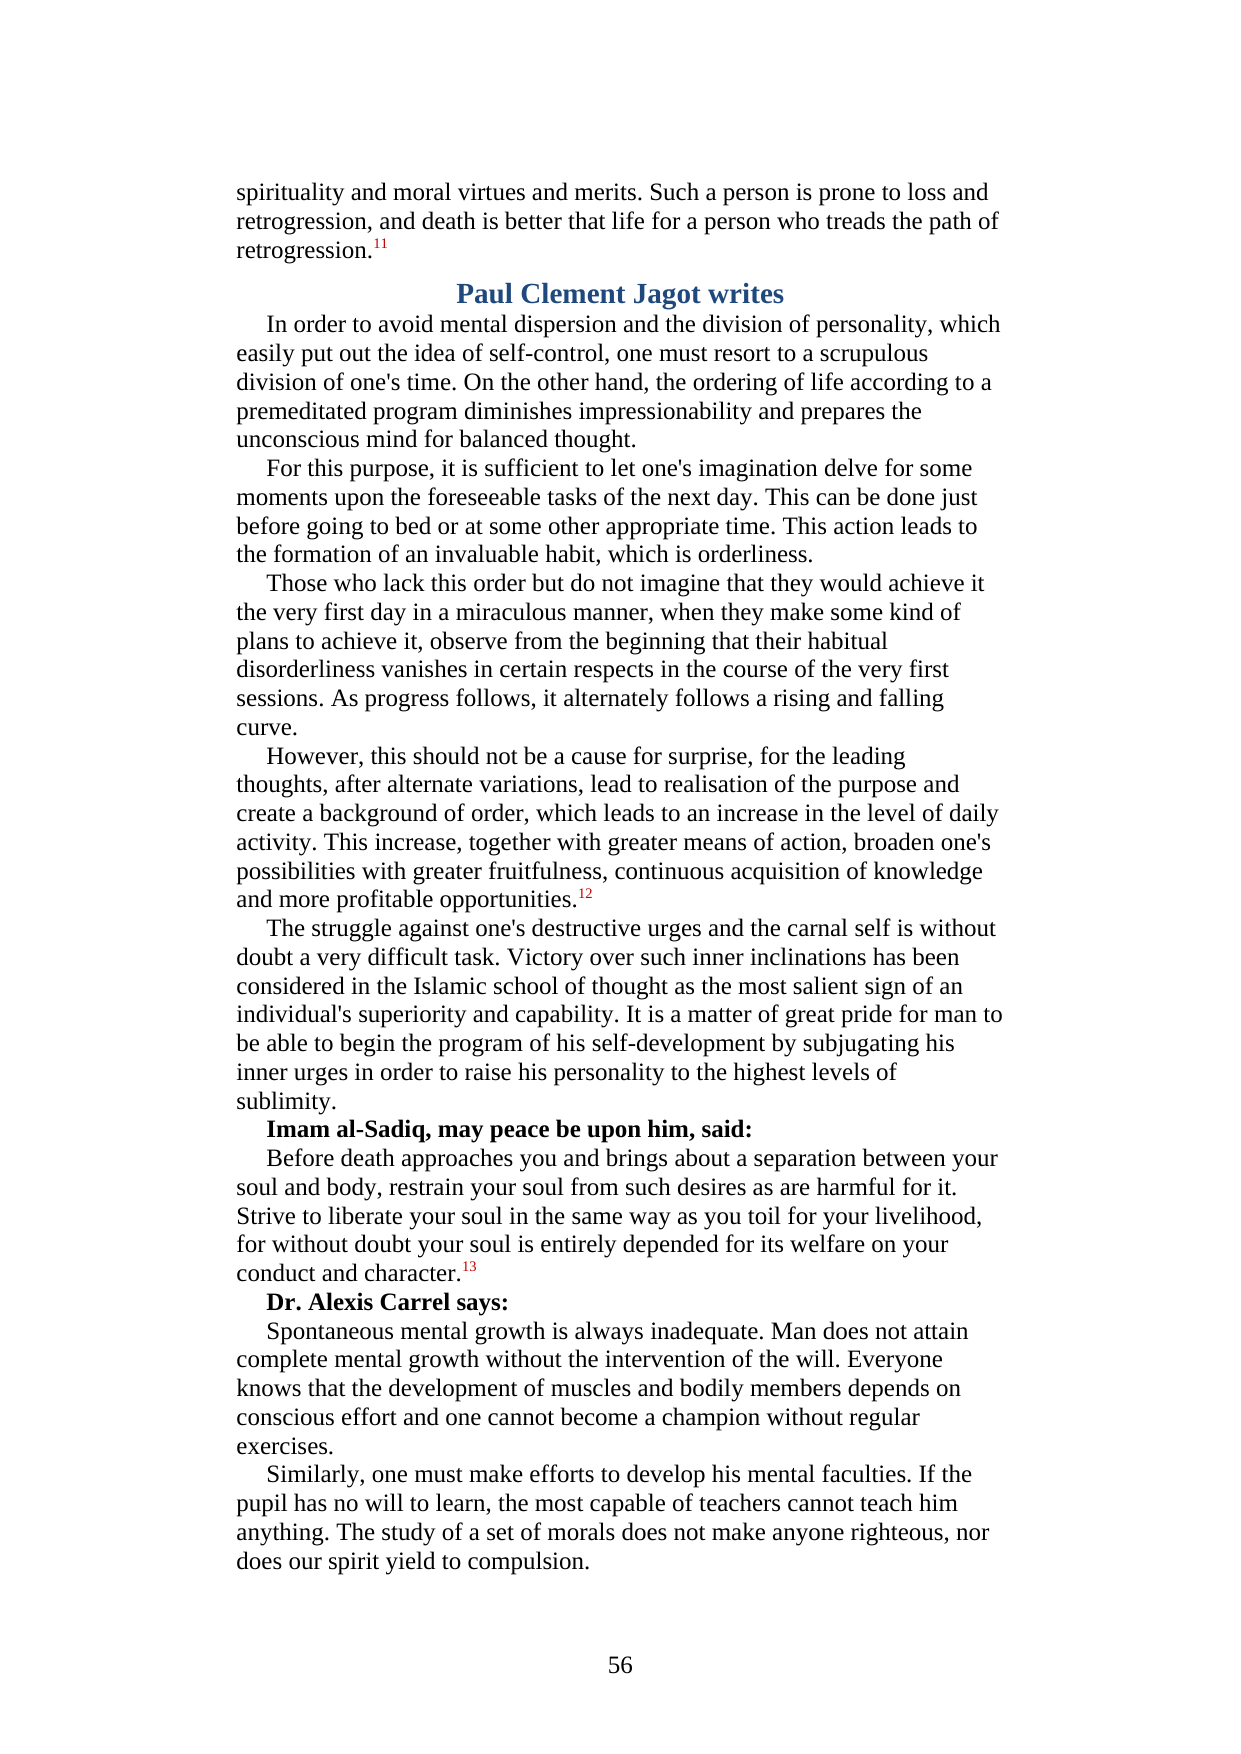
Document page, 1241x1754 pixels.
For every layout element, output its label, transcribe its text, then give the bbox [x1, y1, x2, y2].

text In order to avoid mental dispersion and the division of personality, which easily put out the idea of self-control, one must resort to a scrupulous division of one's time. On the other hand, the ordering of life according to a premeditated program diminishes impressionability and prepares the unconscious mind for balanced thought. [236, 309, 1004, 453]
text Before death approaches you and brings about a separation between your soul and body, restrain your soul from such desires as are harmful for it. Strive to liberate your soul in the same way as you toil for your livelihood, for without doubt your soul is entirely depended for its welfare on your conduct and character.13 [236, 1143, 1004, 1287]
text Dr. Alexis Carrel says: [236, 1287, 1004, 1316]
text Similarly, one must make efforts to develop his mental faculties. If the pupil has no will to learn, the most capable of teachers cannot teach him anything. The study of a set of morals does not make anyone righteous, nor does our spirit yield to compulsion. [236, 1459, 1004, 1574]
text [236, 177, 1004, 263]
text Those who lack this order but do not imagine that they would achieve it the very first day in a miraculous manner, when they make some kind of plans to achieve it, observe from the beginning that their habitual disorderliness vanishes in certain respects in the course of the very first sessions. As progress follows, it alternately follows a rising and falling curve. [236, 568, 1004, 741]
subtitle Paul Clement Jagot writes [236, 276, 1004, 309]
text Imam al-Sadiq, may peace be upon him, said: [236, 1114, 1004, 1143]
text Spontaneous mental growth is always inadequate. Man does not attain complete mental growth without the intervention of the will. Everyone knows that the development of muscles and bodily members depends on conscious effort and one cannot become a champion without regular exercises. [236, 1316, 1004, 1459]
text However, this should not be a cause for surprise, for the leading thoughts, after alternate variations, lead to realisation of the purpose and create a background of order, which leads to an increase in the level of daily activity. This increase, together with greater means of action, broaden one's possibilities with greater fruitfulness, continuous acquisition of knowledge and more profitable opportunities.12 [236, 741, 1004, 913]
text The struggle against one's destructive urges and the carnal self is without doubt a very difficult task. Victory over such inner inclinations has been considered in the Islamic school of thought as the most salient sign of an individual's superiority and capability. It is a matter of great pride for man to be able to begin the program of his self-development by subjugating his inner urges in order to raise his personality to the highest levels of sublimity. [236, 913, 1004, 1114]
text For this purpose, it is sufficient to let one's imagination delve for some moments upon the foreseeable tasks of the next day. This can be done just before going to bed or at some other appropriate time. This action leads to the formation of an invaluable habit, which is orderliness. [236, 453, 1004, 568]
